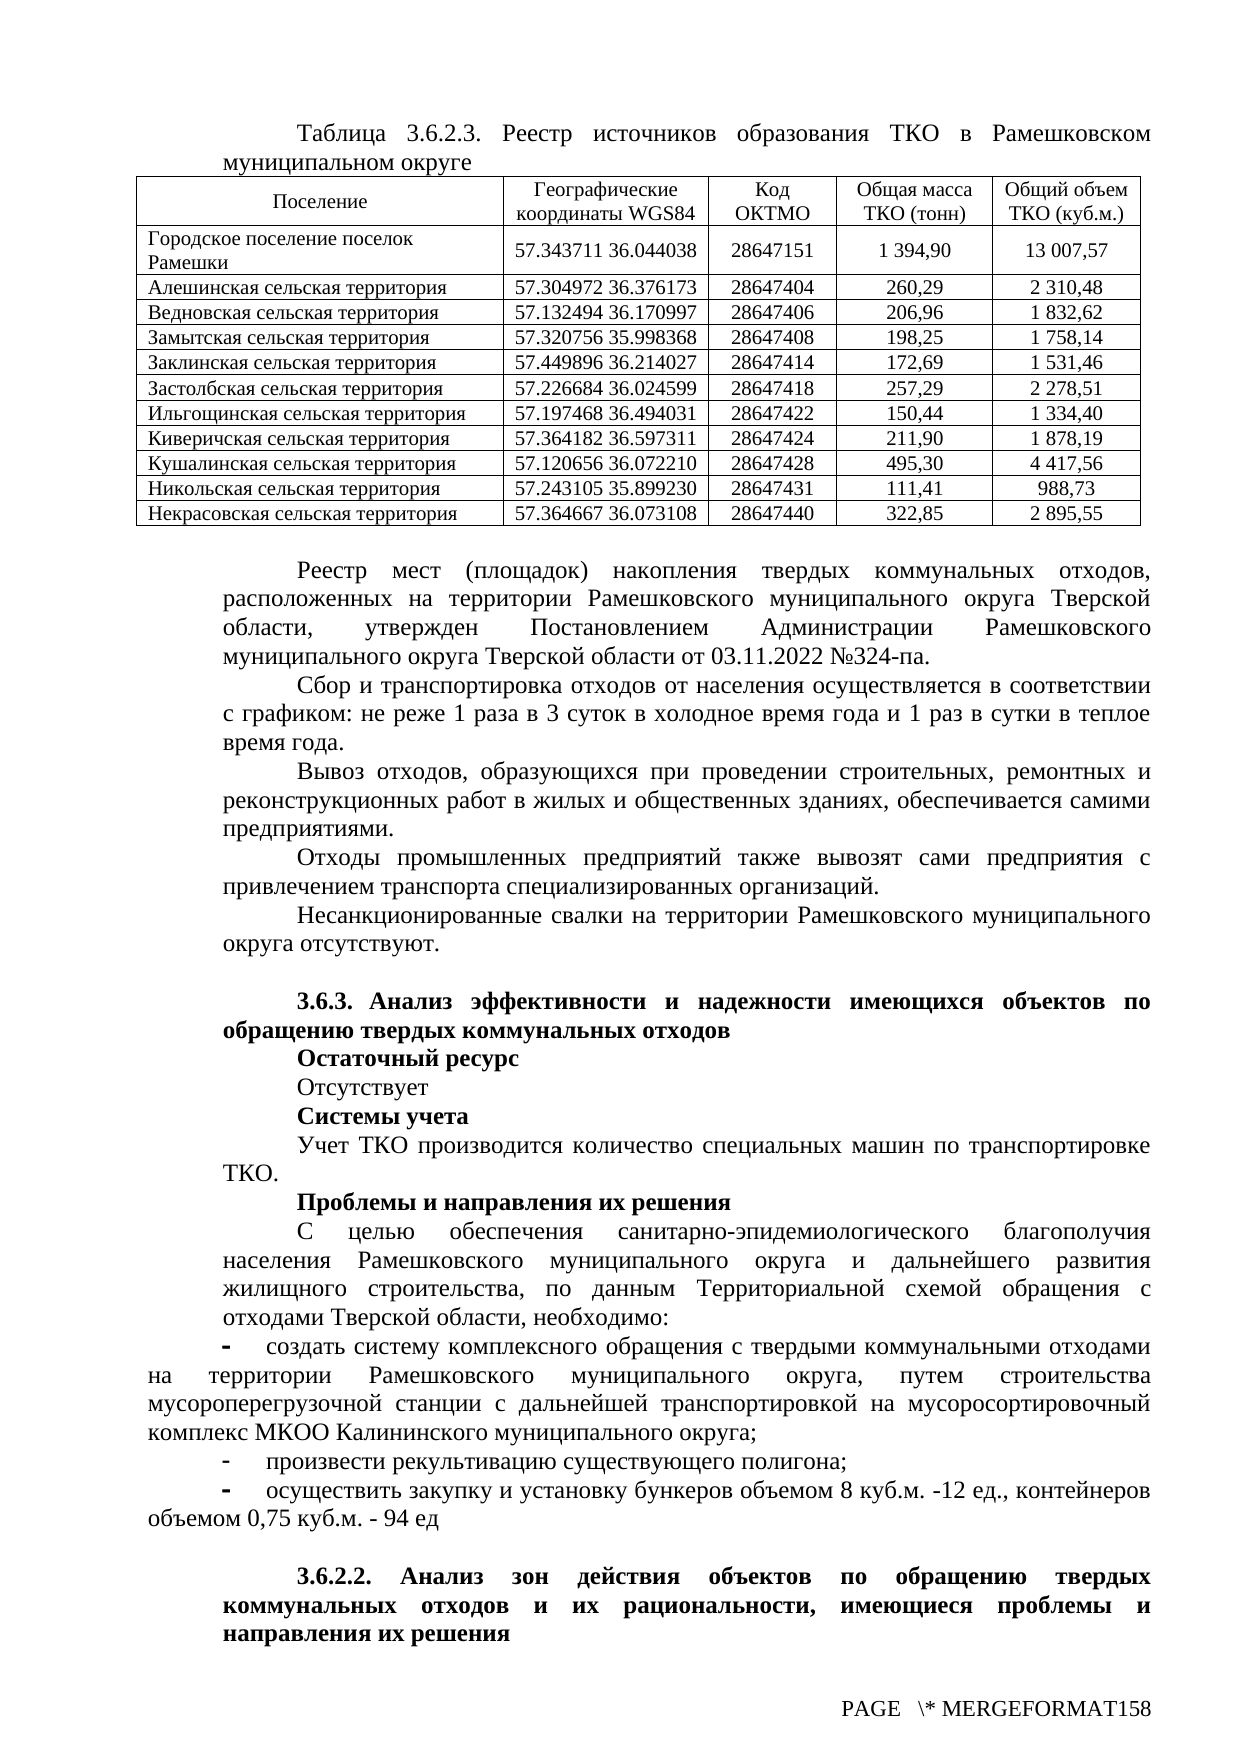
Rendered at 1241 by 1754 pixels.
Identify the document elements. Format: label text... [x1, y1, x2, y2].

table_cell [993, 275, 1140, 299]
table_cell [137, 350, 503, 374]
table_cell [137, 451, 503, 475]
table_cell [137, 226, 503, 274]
list осуществить закупку и установку бункеров объемом 8 куб.м. -12 ед., контейнеров объемом 0,75 куб.м. - 94 ед [148, 1475, 1152, 1532]
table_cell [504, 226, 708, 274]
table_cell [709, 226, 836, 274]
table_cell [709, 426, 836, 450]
text Остаточный ресурс [223, 1043, 1152, 1072]
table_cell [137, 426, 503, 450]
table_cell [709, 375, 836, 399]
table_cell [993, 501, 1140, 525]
text 3.6.2.2. Анализ зон действия объектов по обращению твердых коммунальных отходов и их рациональности, имеющиеся проблемы и направления их решения [223, 1561, 1152, 1647]
text Сбор и транспортировка отходов от населения осуществляется в соответствии с графиком: не реже 1 раза в 3 суток в холодное время года и 1 раз в сутки в теплое время года. [223, 670, 1152, 756]
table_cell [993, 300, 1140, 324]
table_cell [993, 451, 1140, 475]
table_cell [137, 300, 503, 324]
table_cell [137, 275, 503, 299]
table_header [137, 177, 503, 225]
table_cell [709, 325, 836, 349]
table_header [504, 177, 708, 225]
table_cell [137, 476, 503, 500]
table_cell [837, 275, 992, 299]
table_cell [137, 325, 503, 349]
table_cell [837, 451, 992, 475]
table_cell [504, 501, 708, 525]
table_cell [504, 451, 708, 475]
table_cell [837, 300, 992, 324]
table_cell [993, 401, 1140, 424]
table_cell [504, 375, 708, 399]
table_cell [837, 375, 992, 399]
text Отходы промышленных предприятий также вывозят сами предприятия с привлечением транспорта специализированных организаций. [223, 842, 1152, 900]
text Учет ТКО производится количество специальных машин по транспортировке ТКО. [223, 1130, 1152, 1187]
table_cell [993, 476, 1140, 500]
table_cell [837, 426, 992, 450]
text Реестр мест (площадок) накопления твердых коммунальных отходов, расположенных на территории Рамешковского муниципального округа Тверской области, утвержден Постановлением Администрации Рамешковского муниципального округа Тверской области от 03.11.2022 №324-па. [223, 555, 1152, 670]
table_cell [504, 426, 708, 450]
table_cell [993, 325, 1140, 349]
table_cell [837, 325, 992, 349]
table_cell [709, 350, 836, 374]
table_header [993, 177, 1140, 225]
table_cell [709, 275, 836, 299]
text Таблица 3.6.2.3. Реестр источников образования ТКО в Рамешковском муниципальном округе [223, 118, 1152, 176]
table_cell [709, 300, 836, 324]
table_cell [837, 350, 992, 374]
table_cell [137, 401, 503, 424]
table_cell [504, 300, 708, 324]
list создать систему комплексного обращения с твердыми коммунальными отходами на территории Рамешковского муниципального округа, путем строительства мусороперегрузочной станции с дальнейшей транспортировкой на мусоросортировочный комплекс МКОО Калининского муниципального округа; [148, 1331, 1152, 1446]
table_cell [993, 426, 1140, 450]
text Системы учета [223, 1101, 1152, 1130]
text Несанкционированные свалки на территории Рамешковского муниципального округа отсутствуют. [223, 900, 1152, 957]
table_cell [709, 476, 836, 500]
list произвести рекультивацию существующего полигона; [148, 1446, 1152, 1475]
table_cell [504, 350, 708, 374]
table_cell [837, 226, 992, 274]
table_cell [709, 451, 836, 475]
text С целью обеспечения санитарно-эпидемиологического благополучия населения Рамешковского муниципального округа и дальнейшего развития жилищного строительства, по данным Территориальной схемой обращения с отходами Тверской области, необходимо: [223, 1216, 1152, 1331]
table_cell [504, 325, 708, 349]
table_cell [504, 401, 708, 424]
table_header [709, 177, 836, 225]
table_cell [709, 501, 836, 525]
text 3.6.3. Анализ эффективности и надежности имеющихся объектов по обращению твердых коммунальных отходов [223, 986, 1152, 1043]
text Отсутствует [223, 1072, 1152, 1101]
text Вывоз отходов, образующихся при проведении строительных, ремонтных и реконструкционных работ в жилых и общественных зданиях, обеспечивается самими предприятиями. [223, 756, 1152, 842]
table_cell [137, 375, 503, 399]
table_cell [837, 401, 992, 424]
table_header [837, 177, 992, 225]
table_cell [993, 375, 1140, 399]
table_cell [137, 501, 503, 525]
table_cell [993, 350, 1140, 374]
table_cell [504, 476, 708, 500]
text Проблемы и направления их решения [223, 1187, 1152, 1216]
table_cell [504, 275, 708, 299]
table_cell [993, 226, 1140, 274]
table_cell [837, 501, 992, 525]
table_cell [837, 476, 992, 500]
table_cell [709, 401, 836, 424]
